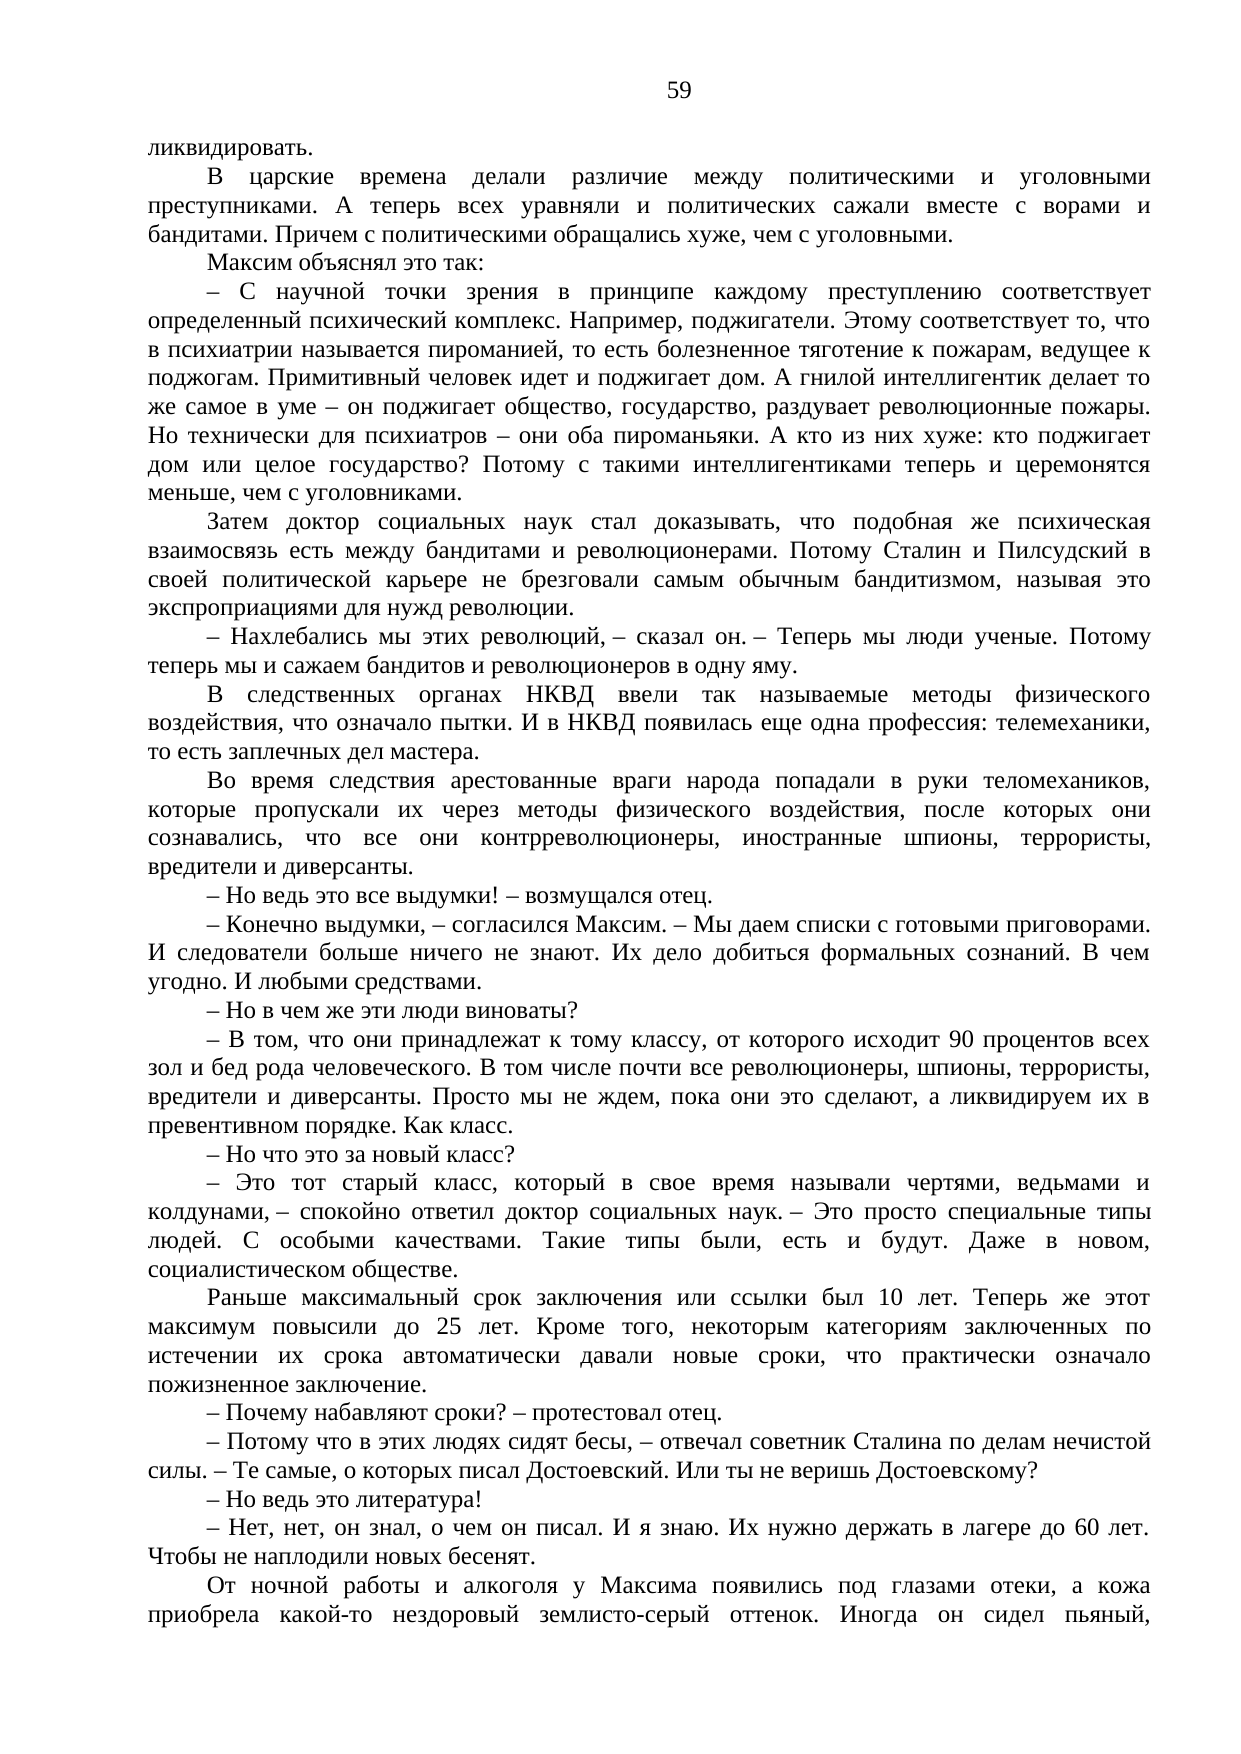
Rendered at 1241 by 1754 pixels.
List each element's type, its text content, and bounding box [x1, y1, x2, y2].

text В царские времена делали различие между политическими и уголовными преступниками. А теперь всех уравняли и политических сажали вместе с ворами и бандитами. Причем с политическими обращались хуже, чем с уголовными. [148, 161, 1152, 247]
text – Потому что в этих людях сидят бесы, – отвечал советник Сталина по делам нечистой силы. – Те самые, о которых писал Достоевский. Или ты не веришь Достоевскому? [148, 1426, 1152, 1484]
text – С научной точки зрения в принципе каждому преступлению соответствует определенный психический комплекс. Например, поджигатели. Этому соответствует то, что в психиатрии называется пироманией, то есть болезненное тяготение к пожарам, ведущее к поджогам. Примитивный человек идет и поджигает дом. А гнилой интеллигентик делает то же самое в уме – он поджигает общество, государство, раздувает революционные пожары. Но технически для психиатров – они оба пироманьяки. А кто из них хуже: кто поджигает дом или целое государство? Потому с такими интеллигентиками теперь и церемонятся меньше, чем с уголовниками. [148, 276, 1152, 506]
text В следственных органах НКВД ввели так называемые методы физического воздействия, что означало пытки. И в НКВД появилась еще одна профессия: телемеханики, то есть заплечных дел мастера. [148, 679, 1152, 765]
text – Нет, нет, он знал, о чем он писал. И я знаю. Их нужно держать в лагере до 60 лет. Чтобы не наплодили новых бесенят. [148, 1512, 1152, 1570]
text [148, 132, 1152, 161]
text – Но в чем же эти люди виноваты? [148, 995, 1152, 1024]
text – Но ведь это литература! [148, 1484, 1152, 1512]
text – Почему набавляют сроки? – протестовал отец. [148, 1397, 1152, 1426]
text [148, 1570, 1152, 1627]
text Во время следствия арестованные враги народа попадали в руки теломехаников, которые пропускали их через методы физического воздействия, после которых они сознавались, что все они контрреволюционеры, иностранные шпионы, террористы, вредители и диверсанты. [148, 765, 1152, 880]
text Максим объяснял это так: [148, 247, 1152, 276]
text – Конечно выдумки, – согласился Максим. – Мы даем списки с готовыми приговорами. И следователи больше ничего не знают. Их дело добиться формальных сознаний. В чем угодно. И любыми средствами. [148, 909, 1152, 995]
text – Но ведь это все выдумки! – возмущался отец. [148, 880, 1152, 909]
text – В том, что они принадлежат к тому классу, от которого исходит 90 процентов всех зол и бед рода человеческого. В том числе почти все революционеры, шпионы, террористы, вредители и диверсанты. Просто мы не ждем, пока они это сделают, а ликвидируем их в превентивном порядке. Как класс. [148, 1024, 1152, 1139]
text – Но что это за новый класс? [148, 1139, 1152, 1167]
text Затем доктор социальных наук стал доказывать, что подобная же психическая взаимосвязь есть между бандитами и революционерами. Потому Сталин и Пилсудский в своей политической карьере не брезговали самым обычным бандитизмом, называя это экспроприациями для нужд революции. [148, 506, 1152, 621]
text Раньше максимальный срок заключения или ссылки был 10 лет. Теперь же этот максимум повысили до 25 лет. Кроме того, некоторым категориям заключенных по истечении их срока автоматически давали новые сроки, что практически означало пожизненное заключение. [148, 1282, 1152, 1397]
text – Нахлебались мы этих революций, – сказал он. – Теперь мы люди ученые. Потому теперь мы и сажаем бандитов и революционеров в одну яму. [148, 621, 1152, 679]
text – Это тот старый класс, который в свое время называли чертями, ведьмами и колдунами, – спокойно ответил доктор социальных наук. – Это просто специальные типы людей. С особыми качествами. Такие типы были, есть и будут. Даже в новом, социалистическом обществе. [148, 1167, 1152, 1282]
